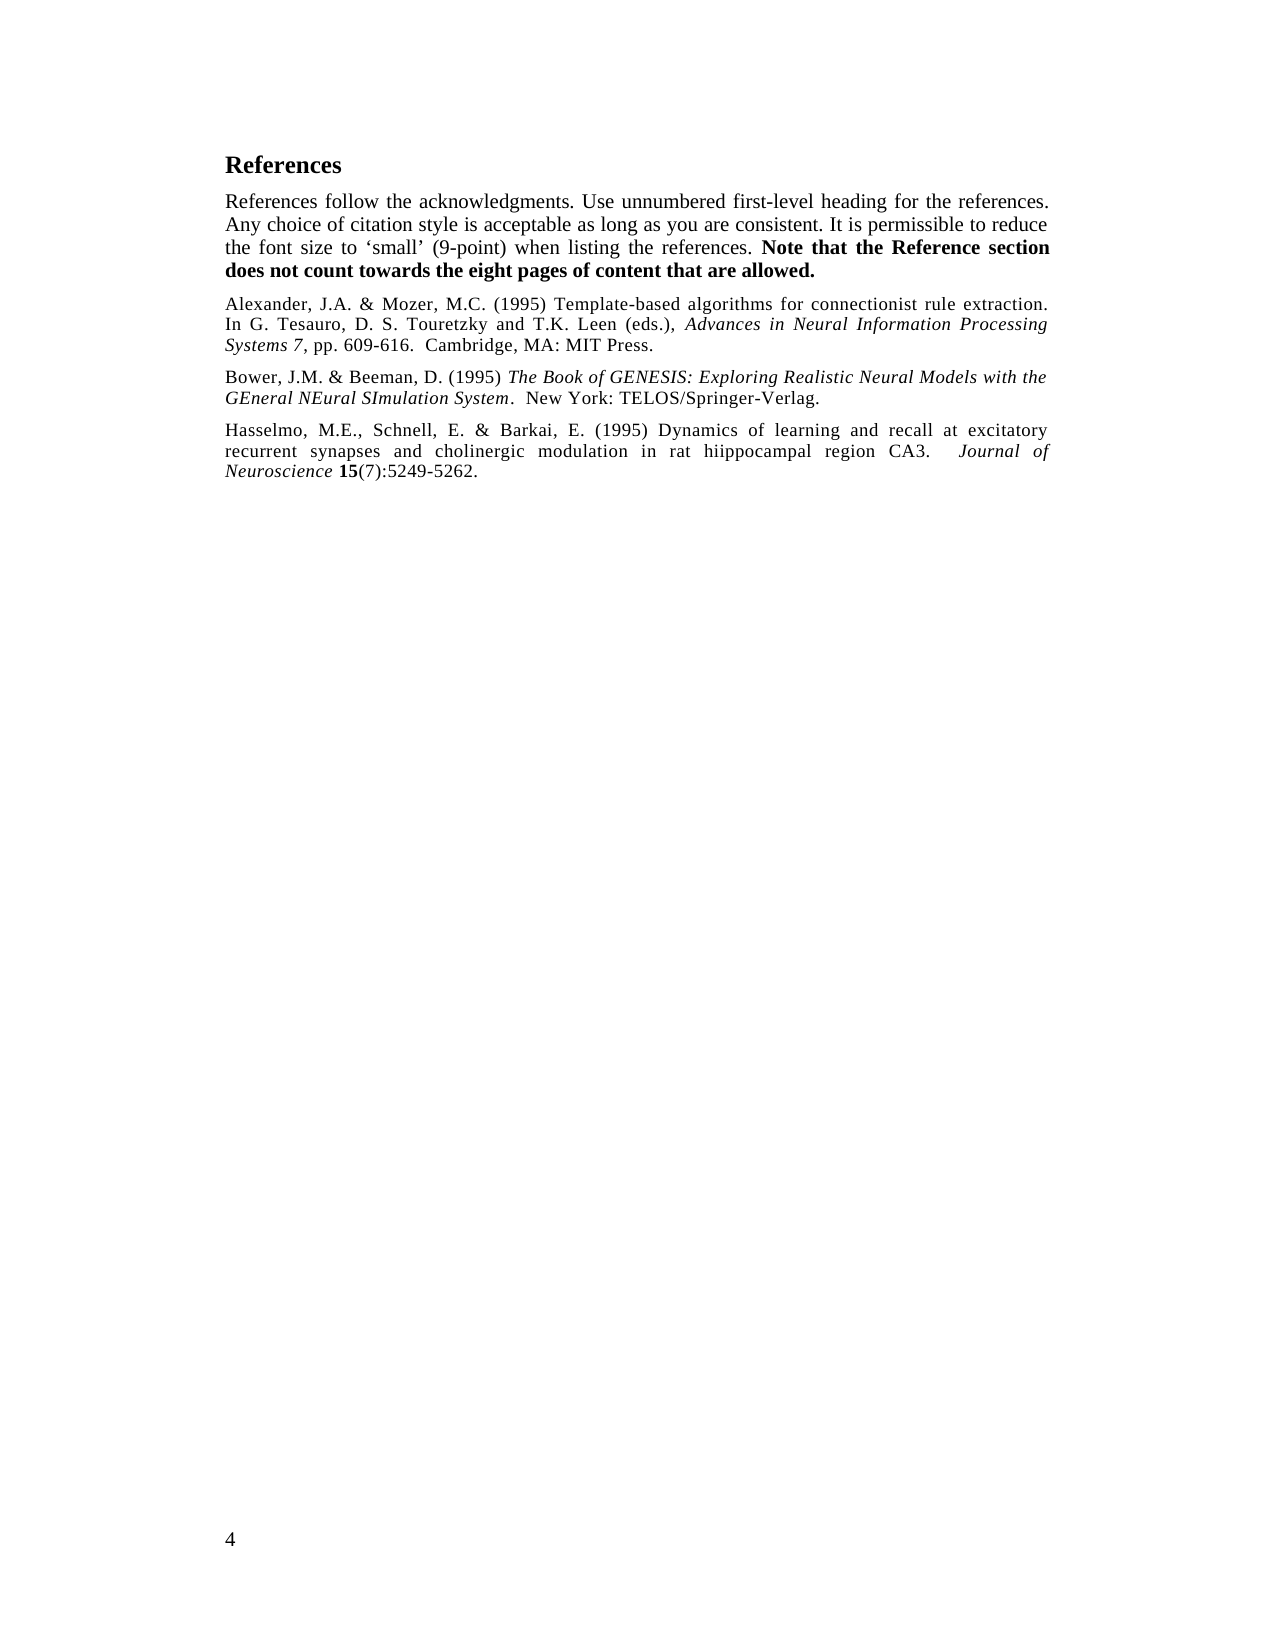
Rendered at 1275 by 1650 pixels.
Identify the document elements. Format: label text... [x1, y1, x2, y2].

subtitle References [225, 150, 1050, 179]
text Bower, J.M. & Beeman, D. (1995) The Book of GENESIS: Exploring Realistic Neural Models with the GEneral NEural SImulation System. New York: TELOS/Springer-Verlag. [225, 368, 1050, 408]
text References follow the acknowledgments. Use unnumbered first-level heading for the references. Any choice of citation style is acceptable as long as you are consistent. It is permissible to reduce the font size to ‘small’ (9-point) when listing the references. Note that the Reference section does not count towards the eight pages of content that are allowed. [225, 190, 1050, 282]
text Hasselmo, M.E., Schnell, E. & Barkai, E. (1995) Dynamics of learning and recall at excitatory recurrent synapses and cholinergic modulation in rat hiippocampal region CA3. Journal of Neuroscience 15(7):5249-5262. [225, 421, 1050, 482]
text Alexander, J.A. & Mozer, M.C. (1995) Template-based algorithms for connectionist rule extraction. In G. Tesauro, D. S. Touretzky and T.K. Leen (eds.), Advances in Neural Information Processing Systems 7, pp. 609-616. Cambridge, MA: MIT Press. [225, 294, 1050, 355]
